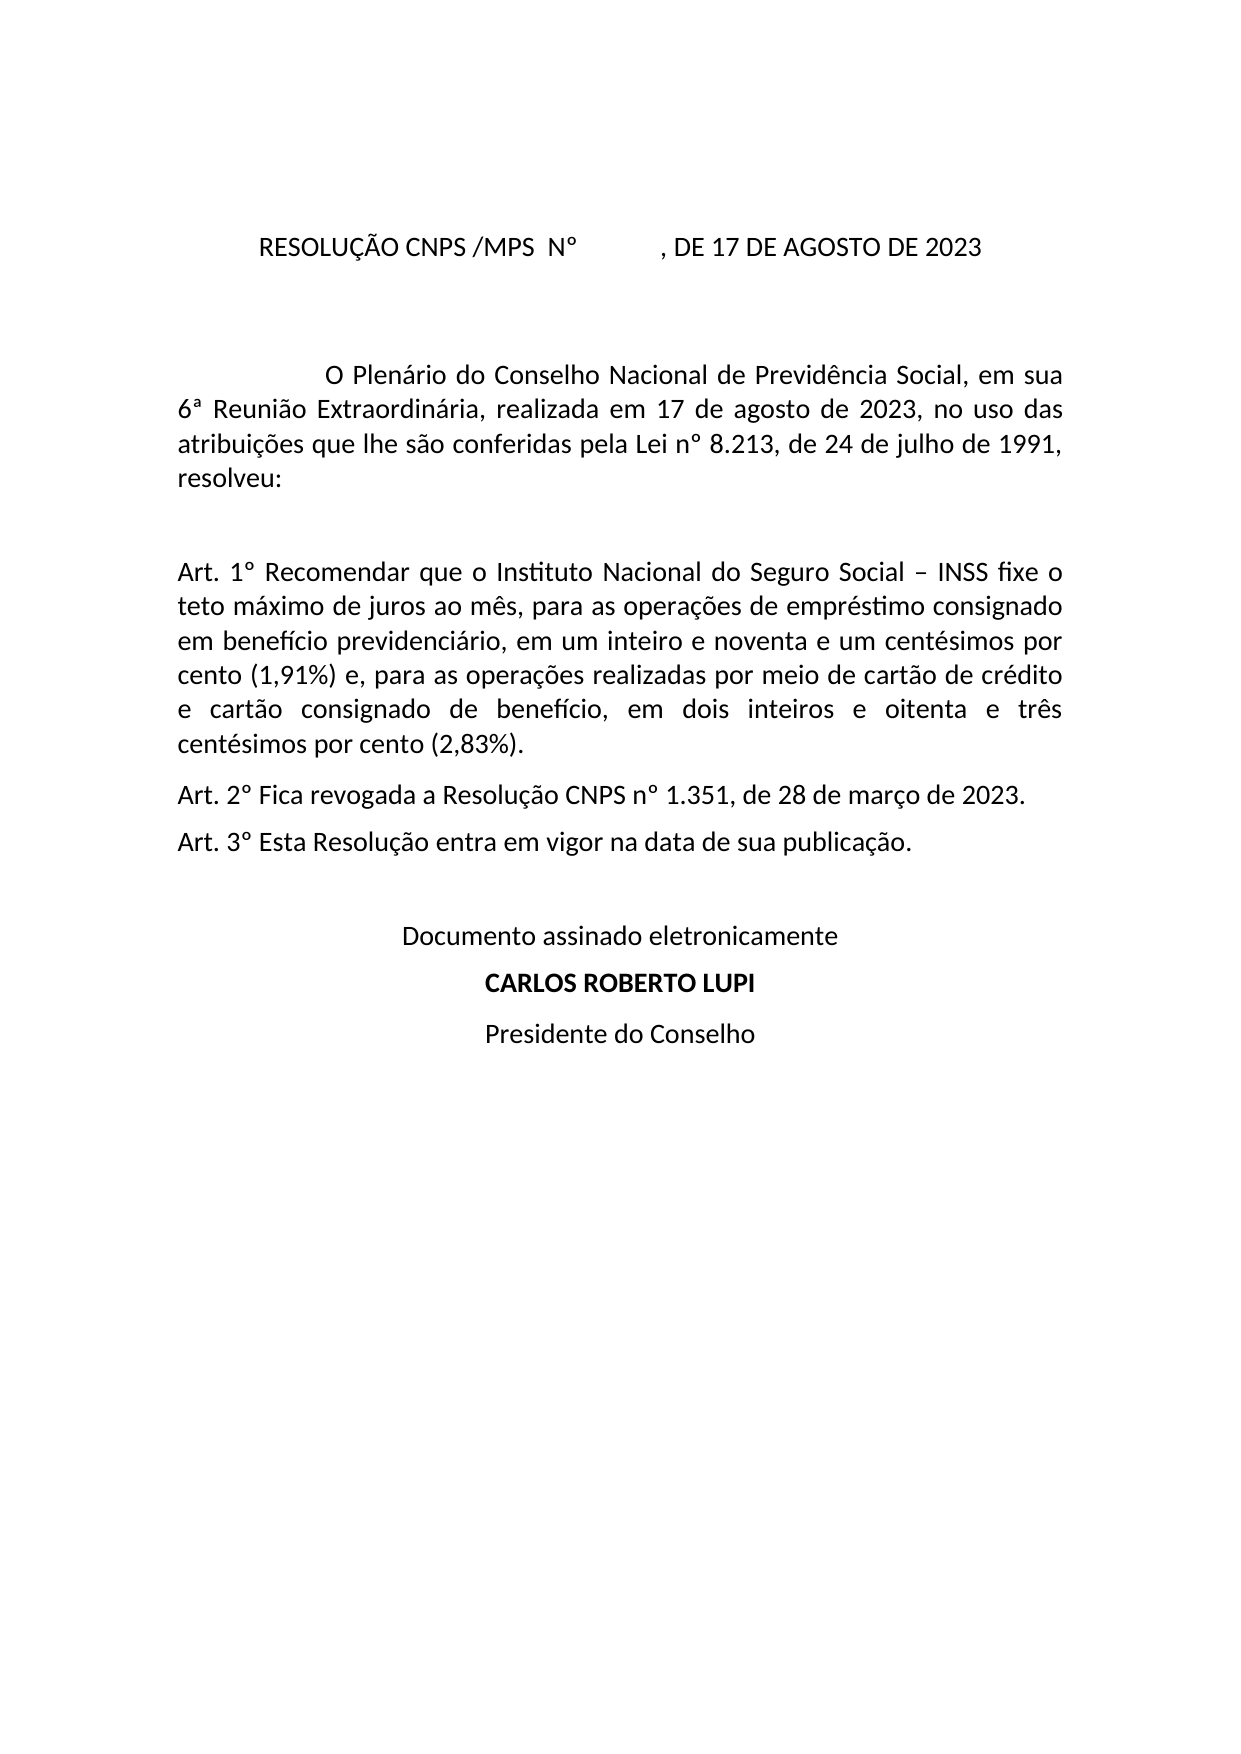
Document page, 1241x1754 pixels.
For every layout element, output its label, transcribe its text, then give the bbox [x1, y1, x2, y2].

text Art. 2º Fica revogada a Resolução CNPS nº 1.351, de 28 de março de 2023. [177, 777, 1063, 812]
text Art. 1º Recomendar que o Instituto Nacional do Seguro Social – INSS fixe o teto máximo de juros ao mês, para as operações de empréstimo consignado em benefício previdenciário, em um inteiro e noventa e um centésimos por cento (1,91%) e, para as operações realizadas por meio de cartão de crédito e cartão consignado de benefício, em dois inteiros e oitenta e três centésimos por cento (2,83%). [177, 554, 1063, 760]
text CARLOS ROBERTO LUPI [177, 965, 1063, 999]
text Presidente do Conselho [177, 1016, 1063, 1051]
text RESOLUÇÃO CNPS /MPS Nº , DE 17 DE AGOSTO DE 2023 [177, 229, 1063, 263]
text Documento assinado eletronicamente [177, 918, 1063, 952]
text Art. 3º Esta Resolução entra em vigor na data de sua publicação. [177, 824, 1063, 858]
text O Plenário do Conselho Nacional de Previdência Social, em sua 6ª Reunião Extraordinária, realizada em 17 de agosto de 2023, no uso das atribuições que lhe são conferidas pela Lei nº 8.213, de 24 de julho de 1991, resolveu: [177, 357, 1063, 494]
